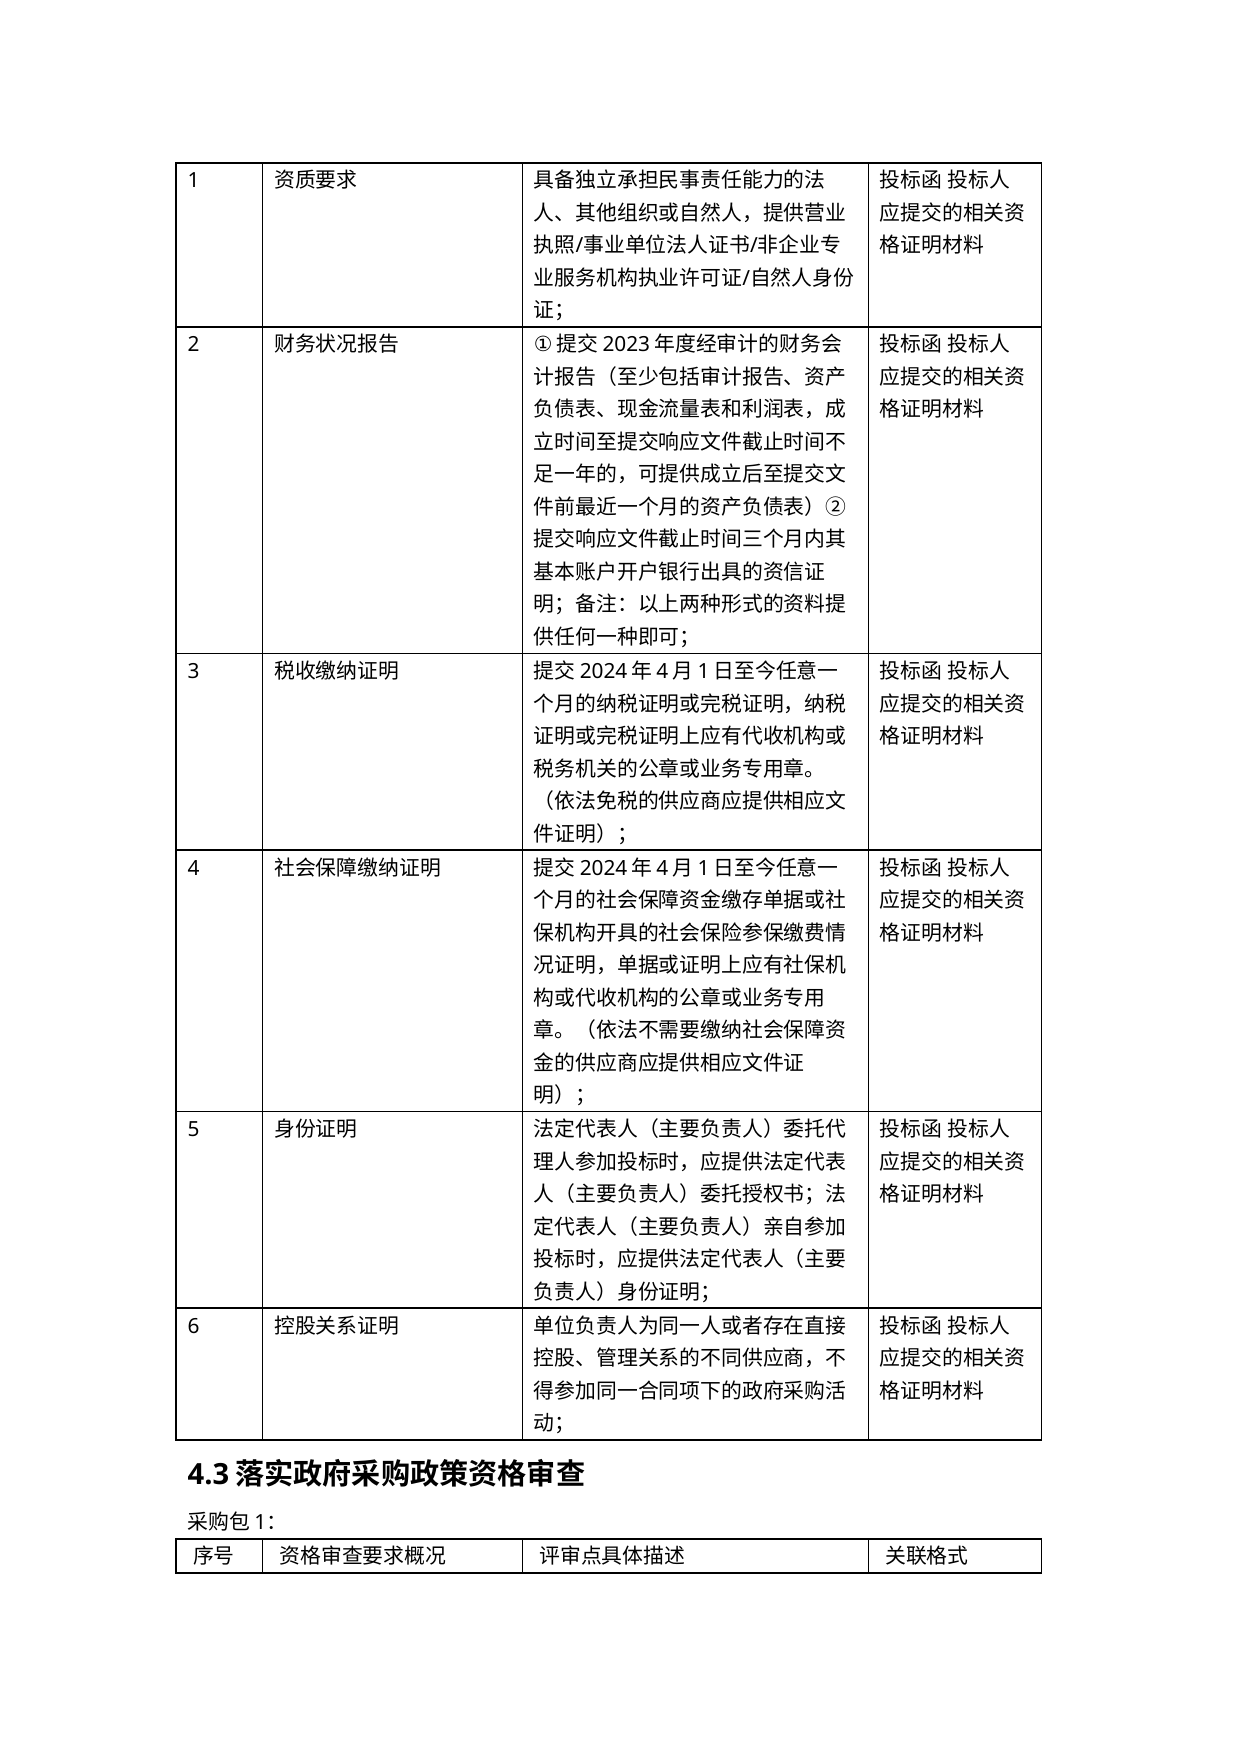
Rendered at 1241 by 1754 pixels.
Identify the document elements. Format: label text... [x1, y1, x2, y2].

table_cell 6 [177, 1309, 262, 1439]
table_cell 提交2024年4月1日至今任意一个月的纳税证明或完税证明，纳税证明或完税证明上应有代收机构或税务机关的公章或业务专用章。（依法免税的供应商应提供相应文件证明）； [523, 654, 868, 849]
table_cell 法定代表人（主要负责人）委托代理人参加投标时，应提供法定代表人（主要负责人）委托授权书；法定代表人（主要负责人）亲自参加投标时，应提供法定代表人（主要负责人）身份证明； [523, 1112, 868, 1307]
table_header 评审点具体描述 [523, 1540, 868, 1572]
table_header 资格审查要求概况 [263, 1540, 522, 1572]
table_cell 提交2024年4月1日至今任意一个月的社会保障资金缴存单据或社保机构开具的社会保险参保缴费情况证明，单据或证明上应有社保机构或代收机构的公章或业务专用章。（依法不需要缴纳社会保障资金的供应商应提供相应文件证明）； [523, 851, 868, 1111]
text 4.3落实政府采购政策资格审查 [187, 1440, 1053, 1505]
text 采购包1： [187, 1505, 1053, 1538]
table_cell 5 [177, 1112, 262, 1307]
table_cell 投标函 投标人应提交的相关资格证明材料 [869, 851, 1041, 1111]
table_header 关联格式 [869, 1540, 1041, 1572]
table_cell 社会保障缴纳证明 [263, 851, 522, 1111]
table_cell 资质要求 [263, 164, 522, 326]
table_cell 3 [177, 654, 262, 849]
table_cell 4 [177, 851, 262, 1111]
table_cell 财务状况报告 [263, 328, 522, 653]
table_cell 投标函 投标人应提交的相关资格证明材料 [869, 328, 1041, 653]
table_cell 单位负责人为同一人或者存在直接控股、管理关系的不同供应商，不得参加同一合同项下的政府采购活动； [523, 1309, 868, 1439]
table_cell 税收缴纳证明 [263, 654, 522, 849]
table_cell 2 [177, 328, 262, 653]
table_cell ①提交2023年度经审计的财务会计报告（至少包括审计报告、资产负债表、现金流量表和利润表，成立时间至提交响应文件截止时间不足一年的，可提供成立后至提交文件前最近一个月的资产负债表）②提交响应文件截止时间三个月内其基本账户开户银行出具的资信证明；备注：以上两种形式的资料提供任何一种即可； [523, 328, 868, 653]
table_cell 控股关系证明 [263, 1309, 522, 1439]
table_cell 投标函 投标人应提交的相关资格证明材料 [869, 164, 1041, 326]
table_cell 投标函 投标人应提交的相关资格证明材料 [869, 654, 1041, 849]
table_cell 具备独立承担民事责任能力的法人、其他组织或自然人，提供营业执照/事业单位法人证书/非企业专业服务机构执业许可证/自然人身份证； [523, 164, 868, 326]
table_cell 投标函 投标人应提交的相关资格证明材料 [869, 1309, 1041, 1439]
table_header 序号 [177, 1540, 262, 1572]
table_cell 投标函 投标人应提交的相关资格证明材料 [869, 1112, 1041, 1307]
table_cell 身份证明 [263, 1112, 522, 1307]
table_cell 1 [177, 164, 262, 326]
